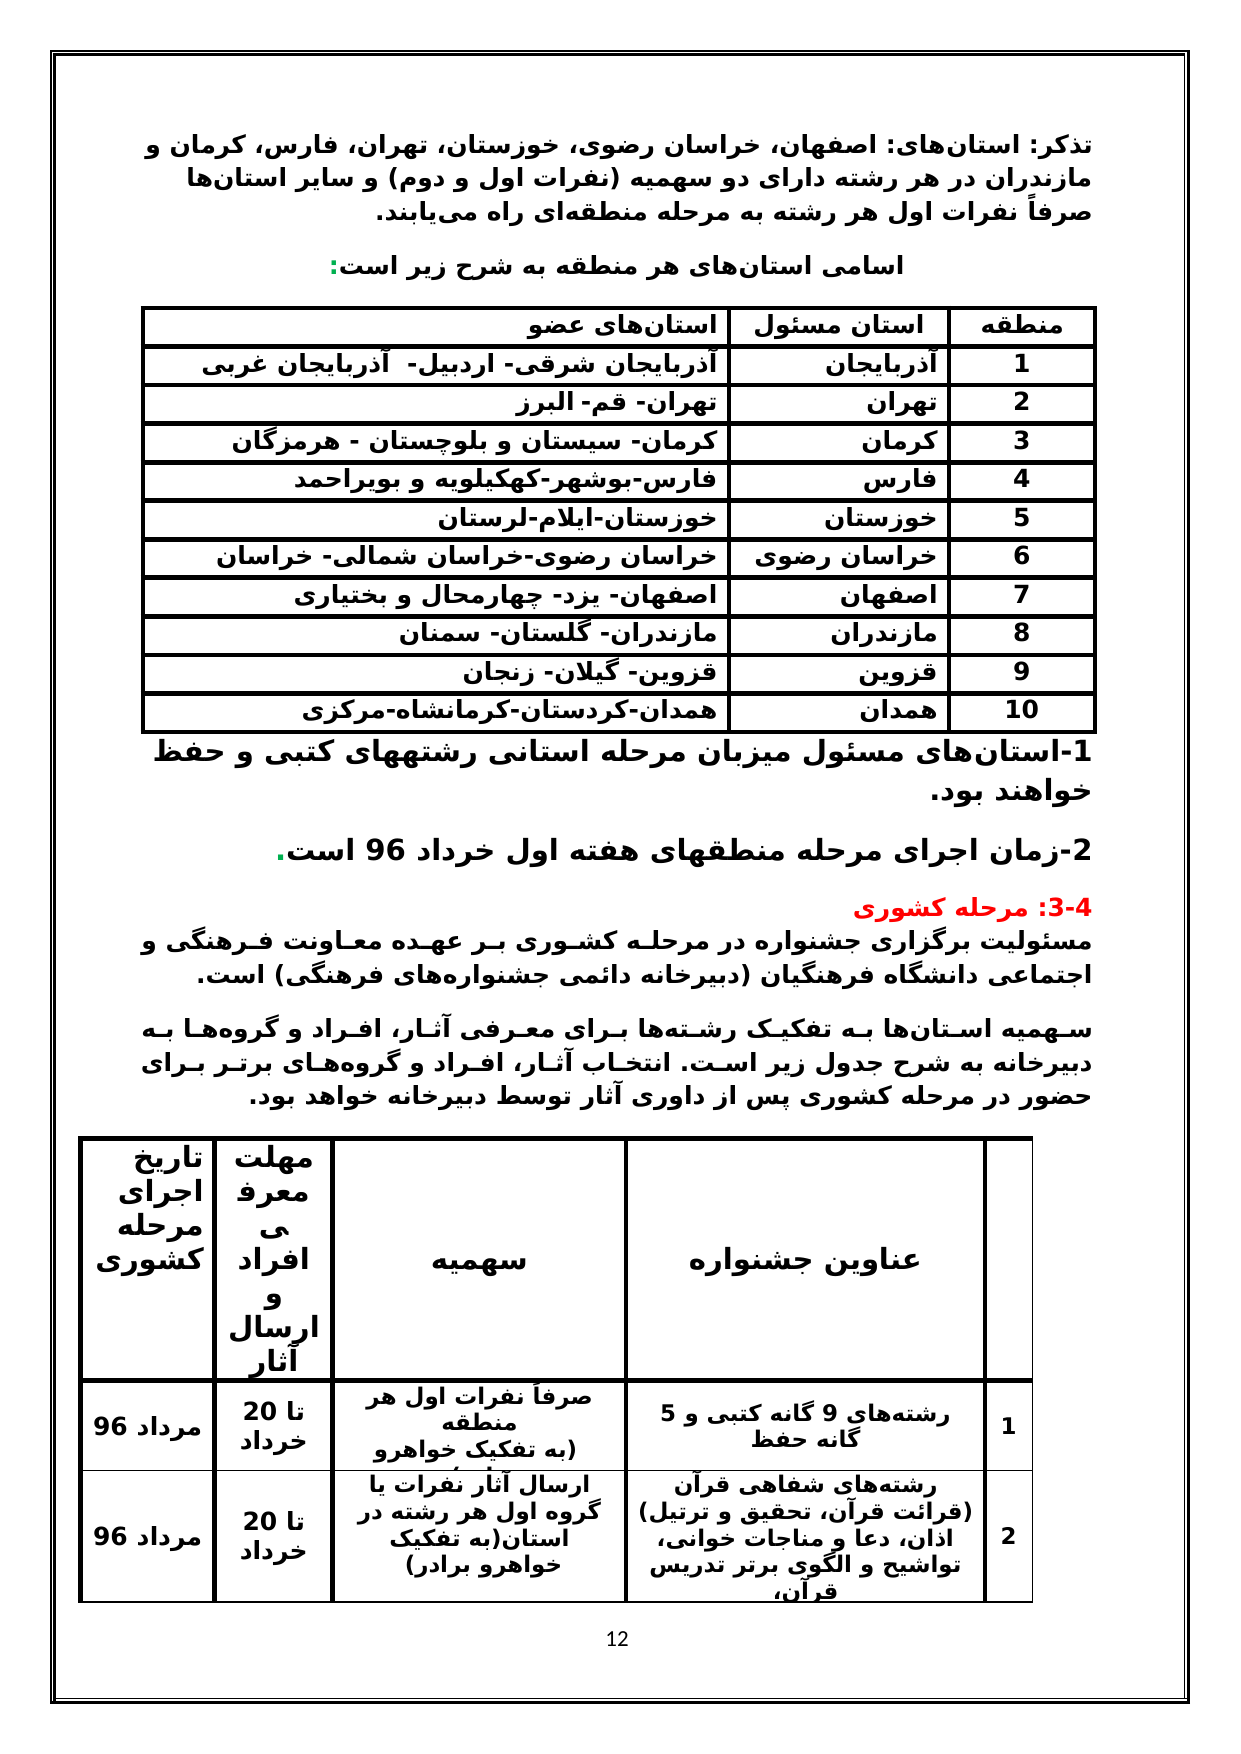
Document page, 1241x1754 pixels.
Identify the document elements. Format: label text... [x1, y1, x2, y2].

table_cell 4 [951, 465, 1093, 498]
table_cell تا 20 خرداد [217, 1383, 330, 1470]
text اسامی استان‌های هر منطقه به شرح زیر است: [141, 251, 1093, 280]
text سهمیه استان‌ها به تفکیک رشته‌ها برای معرفی آثار، افراد و گروه‌ها به دبیرخانه به شرح جدول زیر است. انتخاب آثار، افراد و گروه‌های برتر برای حضور در مرحله کشوری پس از داوری آثار توسط دبیرخانه خواهد بود. [141, 1014, 1093, 1111]
text 2-زمان اجرای مرحله منطقه‏ای هفته اول خرداد 96 است. [141, 833, 1093, 867]
table_cell همدان-کردستان-کرمانشاه-مرکزی [145, 696, 727, 729]
table_cell 8 [951, 619, 1093, 652]
subtitle 3-4: مرحله کشوری [141, 893, 1093, 922]
table_cell 5 [951, 503, 1093, 537]
table_cell خوزستان-ایلام-لرستان [145, 503, 727, 537]
table_cell خراسان رضوی-خراسان شمالی- خراسان جنوبی [145, 542, 727, 575]
table_header منطقه [951, 310, 1093, 344]
table_cell قزوین- گیلان- زنجان [145, 657, 727, 691]
table_cell تهران [731, 387, 947, 421]
table_cell آذربایجان شرقی [731, 349, 947, 383]
table_cell 9 [951, 657, 1093, 691]
table_cell مرداد 96 [83, 1383, 212, 1470]
table_header تاریخ اجرای مرحله کشوری [83, 1141, 212, 1378]
table_cell تا 20 خرداد [217, 1471, 330, 1601]
table_cell مازندران [731, 619, 947, 652]
text مسئولیت برگزاری جشنواره در مرحله کشوری بر عهده معاونت فرهنگی و اجتماعی دانشگاه فرهنگیان (دبیرخانه دائمی جشنواره‌های فرهنگی) است. [141, 926, 1093, 989]
table_cell مازندران- گلستان- سمنان [145, 619, 727, 652]
table_cell اصفهان- یزد- چهارمحال و بختیاری [145, 580, 727, 614]
table_cell خوزستان [731, 503, 947, 537]
table_cell خراسان رضوی [731, 542, 947, 575]
table_cell همدان [731, 696, 947, 729]
table_cell 1 [987, 1383, 1032, 1470]
table_cell فارس-بوشهر-کهکیلویه و بویراحمد [145, 465, 727, 498]
table_cell قزوین [731, 657, 947, 691]
table_cell 1 [951, 349, 1093, 383]
table_cell 7 [951, 580, 1093, 614]
table_cell آذربایجان شرقی- اردبیل- آذربایجان غربی [145, 349, 727, 383]
table_header [987, 1141, 1032, 1378]
table_header استان مسئول [731, 310, 947, 344]
table_header استان‌های عضو [145, 310, 727, 344]
table_cell کرمان [731, 426, 947, 460]
table_cell کرمان- سیستان و بلوچستان - هرمزگان [145, 426, 727, 460]
text 1-استان‌های مسئول میزبان مرحله استانی رشته‏های کتبی و حفظ خواهند بود. [141, 734, 1093, 807]
table_cell 2 [987, 1471, 1032, 1601]
table_cell مرداد 96 [83, 1471, 212, 1601]
table_cell 3 [951, 426, 1093, 460]
text تذکر: استان‌های: اصفهان، خراسان رضوی، خوزستان، تهران، فارس، کرمان و مازندران در هر رشته دارای دو سهمیه (نفرات اول و دوم) و سایر استان‌ها صرفاً نفرات اول هر رشته به مرحله منطقه‌ای راه می‌یابند. [141, 130, 1093, 226]
table_header سهمیه [335, 1141, 624, 1378]
table_cell 6 [951, 542, 1093, 575]
table_cell 10 [951, 696, 1093, 729]
table_cell 2 [951, 387, 1093, 421]
table_cell اصفهان [731, 580, 947, 614]
table_header عناوین جشنواره [628, 1141, 983, 1378]
table_cell صرفاً نفرات اول هر منطقه (به تفکیک خواهرو برادر) [335, 1383, 624, 1470]
table_cell فارس [731, 465, 947, 498]
table_cell رشته‌های 9 گانه کتبی و 5 گانه حفظ [628, 1383, 983, 1470]
table_cell رشته‌های شفاهی قرآن (قرائت قرآن، تحقیق و ترتیل) اذان، دعا و مناجات خوانی، تواشیح و الگوی برتر تدریس قرآن، [628, 1471, 983, 1601]
table_cell تهران- قم- البرز [145, 387, 727, 421]
table_header مهلت معرفی افراد و ارسال آثار [217, 1141, 330, 1378]
table_cell ارسال آثار نفرات یا گروه اول هر رشته در استان(به تفکیک خواهرو برادر) [335, 1471, 624, 1601]
